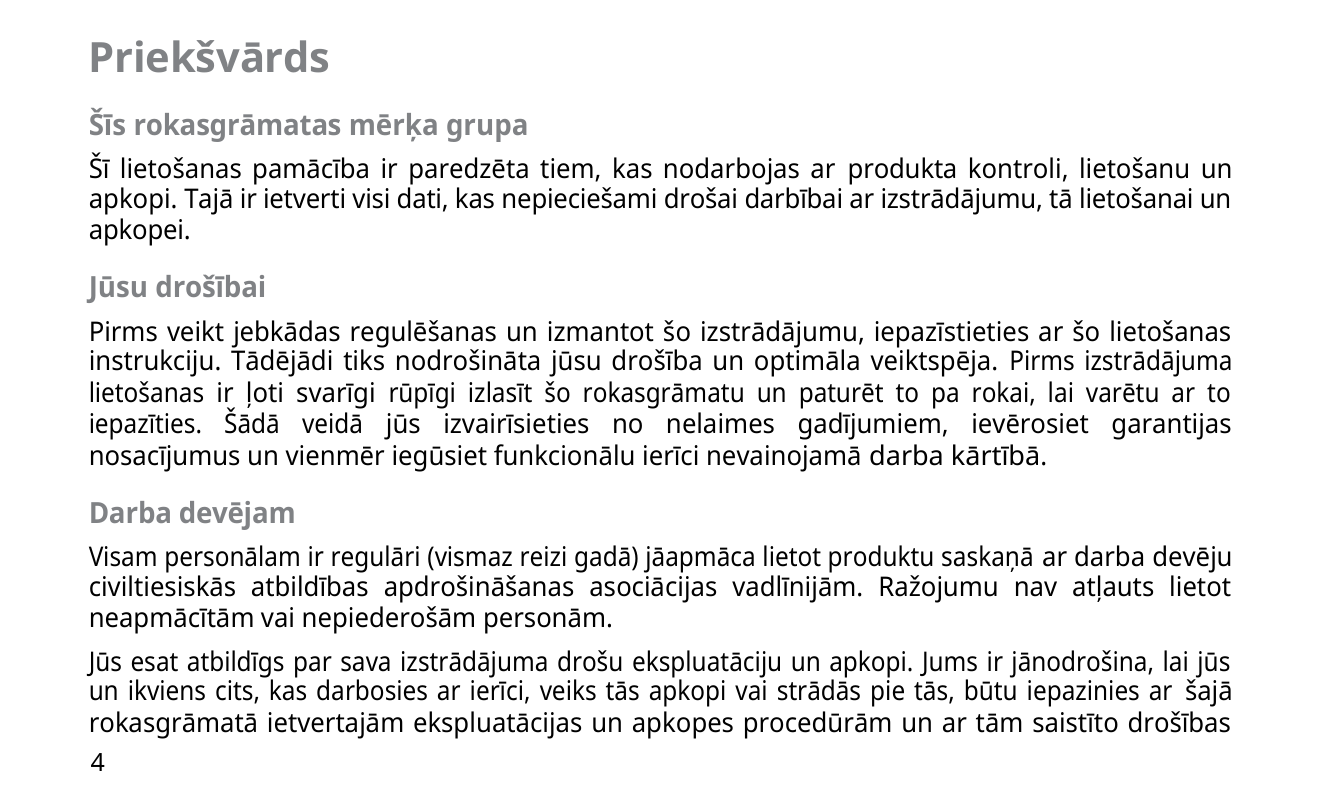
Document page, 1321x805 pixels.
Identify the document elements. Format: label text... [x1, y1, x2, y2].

text Šī lietošanas pamācība ir paredzēta tiem, kas nodarbojas ar produkta kontroli, lietošanu un apkopi. Tajā ir ietverti visi dati, kas nepieciešami drošai darbībai ar izstrādājumu, tā lietošanai un apkopei. [88, 154, 1233, 248]
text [88, 646, 1233, 740]
subtitle Priekšvārds [88, 27, 1258, 84]
subtitle Jūsu drošībai [88, 267, 1258, 306]
subtitle Šīs rokasgrāmatas mērķa grupa [88, 104, 1258, 144]
text Visam personālam ir regulāri (vismaz reizi gadā) jāapmāca lietot produktu saskaņā ar darba devēju civiltiesiskās atbildības apdrošināšanas asociācijas vadlīnijām. Ražojumu nav atļauts lietot neapmācītām vai nepiederošām personām. [88, 542, 1233, 636]
text Pirms veikt jebkādas regulēšanas un izmantot šo izstrādājumu, iepazīstieties ar šo lietošanas instrukciju. Tādējādi tiks nodrošināta jūsu drošība un optimāla veiktspēja. Pirms izstrādājuma lietošanas ir ļoti svarīgi rūpīgi izlasīt šo rokasgrāmatu un paturēt to pa rokai, lai varētu ar to iepazīties. Šādā veidā jūs izvairīsieties no nelaimes gadījumiem, ievērosiet garantijas nosacījumus un vienmēr iegūsiet funkcionālu ierīci nevainojamā darba kārtībā. [88, 316, 1233, 473]
subtitle Darba devējam [88, 492, 1258, 532]
